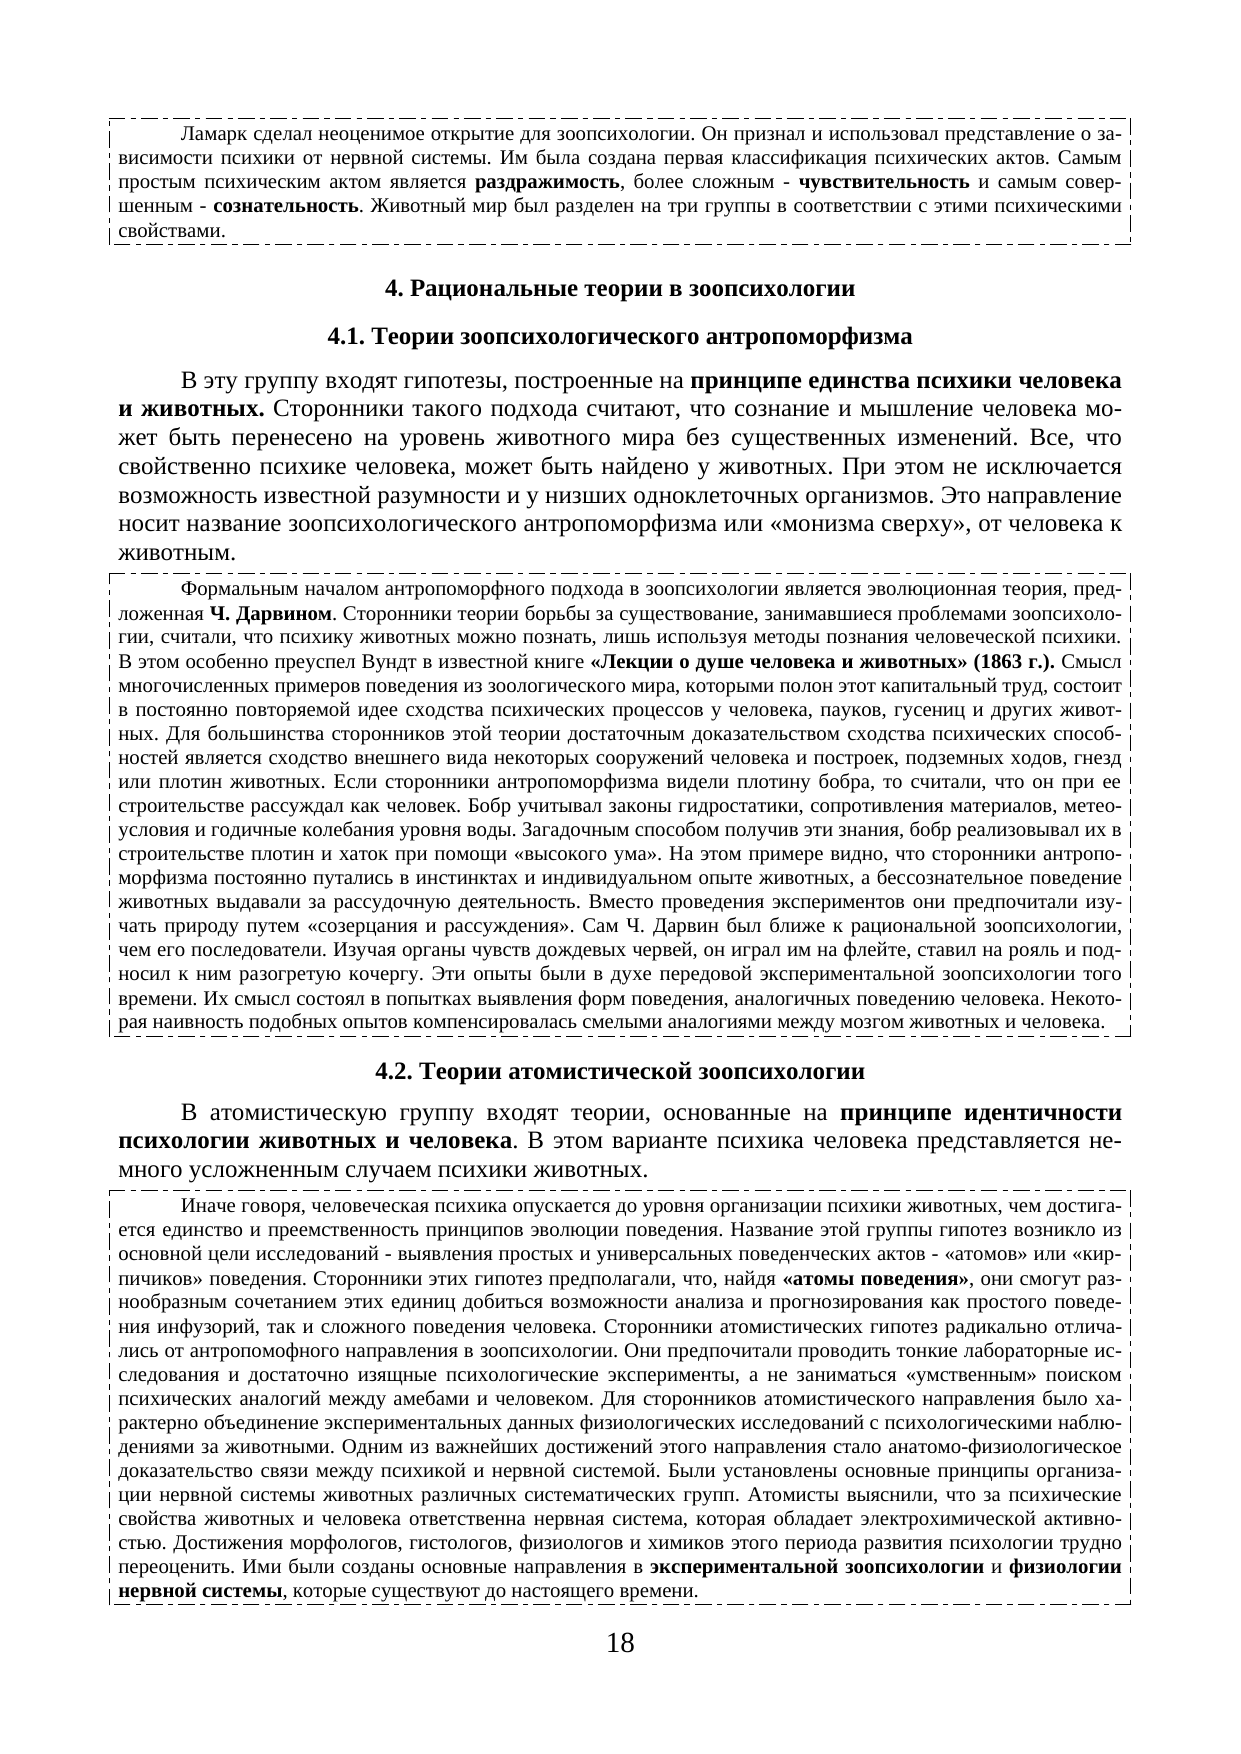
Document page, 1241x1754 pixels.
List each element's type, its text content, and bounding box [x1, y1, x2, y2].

text Иначе говоря, человеческая психика опускается до уровня организации психики животных, чем достигается единство и преемственность принципов эволюции поведения. Название этой группы гипотез возникло из основной цели исследований - выявления простых и универсальных поведенческих актов - «атомов» или «кирпичиков» поведения. Сторонники этих гипотез предполагали, что, найдя «атомы поведения», они смогут разнообразным сочетанием этих единиц добиться возможности анализа и прогнозирования как простого поведения инфузорий, так и сложного поведения человека. Сторонники атомистических гипотез радикально отличались от антропомофного направления в зоопсихологии. Они предпочитали проводить тонкие лабораторные исследования и достаточно изящные психологические эксперименты, а не заниматься «умственным» поиском психических аналогий между амебами и человеком. Для сторонников атомистического направления было характерно объединение экспериментальных данных физиологических исследований с психологическими наблюдениями за животными. Одним из важнейших достижений этого направления стало анатомо-физиологическое доказательство связи между психикой и нервной системой. Были установлены основные принципы организации нервной системы животных различных систематических групп. Атомисты выяснили, что за психические свойства животных и человека ответственна нервная система, которая обладает электрохимической активностью. Достижения морфологов, гистологов, физиологов и химиков этого периода развития психологии трудно переоценить. Ими были созданы основные направления в экспериментальной зоопсихологии и физиологии нервной системы, которые существуют до настоящего времени. [109, 1190, 1131, 1605]
text Ламарк сделал неоценимое открытие для зоопсихологии. Он признал и использовал представление о зависимости психики от нервной системы. Им была создана первая классификация психических актов. Самым простым психическим актом является раздражимость, более сложным - чувствительность и самым совершенным - сознательность. Животный мир был разделен на три группы в соответствии с этими психическими свойствами. [109, 118, 1131, 245]
text 4. Рациональные теории в зоопсихологии [118, 273, 1122, 302]
text 4.1. Теории зоопсихологического антропоморфизма [118, 321, 1122, 350]
text В атомистическую группу входят теории, основанные на принципе идентичности психологии животных и человека. В этом варианте психика человека представляется немного усложненным случаем психики животных. [118, 1097, 1122, 1183]
text Формальным началом антропоморфного подхода в зоопсихологии является эволюционная теория, предложенная Ч. Дарвином. Сторонники теории борьбы за существование, занимавшиеся проблемами зоопсихологии, считали, что психику животных можно познать, лишь используя методы познания человеческой психики. В этом особенно преуспел Вундт в известной книге «Лекции о душе человека и животных» (1863 г.). Смысл многочисленных примеров поведения из зоологического мира, которыми полон этот капитальный труд, состоит в постоянно повторяемой идее сходства психических процессов у человека, пауков, гусениц и других животных. Для большинства сторонников этой теории достаточным доказательством сходства психических способностей является сходство внешнего вида некоторых сооружений человека и построек, подземных ходов, гнезд или плотин животных. Если сторонники антропоморфизма видели плотину бобра, то считали, что он при ее строительстве рассуждал как человек. Бобр учитывал законы гидростатики, сопротивления материалов, метеоусловия и годичные колебания уровня воды. Загадочным способом получив эти знания, бобр реализовывал их в строительстве плотин и хаток при помощи «высокого ума». На этом примере видно, что сторонники антропоморфизма постоянно путались в инстинктах и индивидуальном опыте животных, а бессознательное поведение животных выдавали за рассудочную деятельность. Вместо проведения экспериментов они предпочитали изучать природу путем «созерцания и рассуждения». Сам Ч. Дарвин был ближе к рациональной зоопсихологии, чем его последователи. Изучая органы чувств дождевых червей, он играл им на флейте, ставил на рояль и подносил к ним разогретую кочергу. Эти опыты были в духе передовой экспериментальной зоопсихологии того времени. Их смысл состоял в попытках выявления форм поведения, аналогичных поведению человека. Некоторая наивность подобных опытов компенсировалась смелыми аналогиями между мозгом животных и человека. [109, 573, 1131, 1037]
text В эту группу входят гипотезы, построенные на принципе единства психики человека и животных. Сторонники такого подхода считают, что сознание и мышление человека может быть перенесено на уровень животного мира без существенных изменений. Все, что свойственно психике человека, может быть найдено у животных. При этом не исключается возможность известной разумности и у низших одноклеточных организмов. Это направление носит название зоопсихологического антропоморфизма или «монизма сверху», от человека к животным. [118, 365, 1122, 566]
text 4.2. Теории атомистической зоопсихологии [118, 1056, 1122, 1084]
